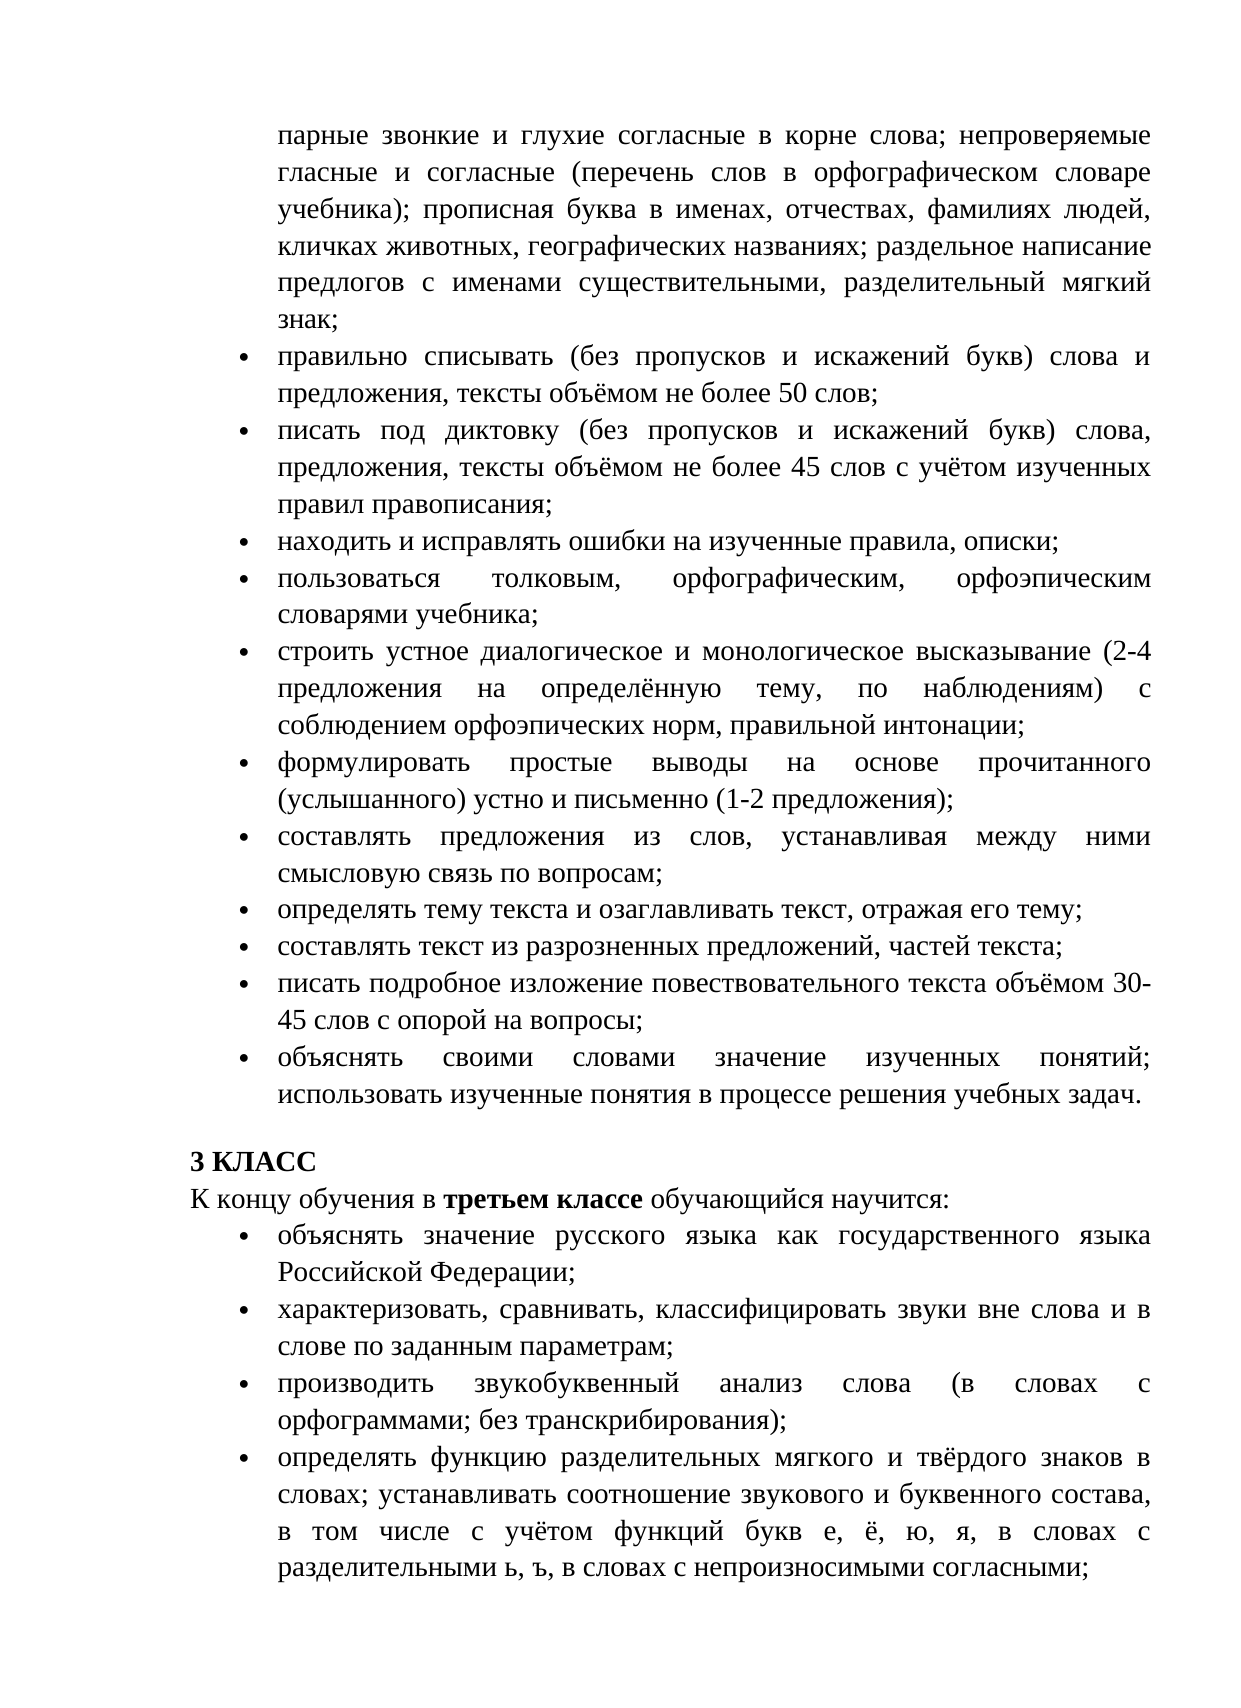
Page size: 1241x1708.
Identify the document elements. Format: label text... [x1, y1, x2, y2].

list строить устное диалогическое и монологическое высказывание (2-4 предложения на определённую тему, по наблюдениям) с соблюдением орфоэпических норм, правильной интонации; [240, 633, 1152, 741]
list правильно списывать (без пропусков и искажений букв) слова и предложения, тексты объёмом не более 50 слов; [240, 338, 1151, 409]
list производить звуко­буквенный анализ слова (в словах с орфограммами; без транскрибирования); [240, 1365, 1151, 1435]
list определять функцию разделительных мягкого и твёрдого знаков в словах; устанавливать соотношение звукового и буквенного состава, в том числе с учётом функций букв е, ё, ю, я, в словах с разделительными ь, ъ, в словах с непроизносимыми согласными; [240, 1439, 1152, 1583]
list формулировать простые выводы на основе прочитанного (услышанного) устно и письменно (1-2 предложения); [240, 744, 1152, 814]
list характеризовать, сравнивать, классифицировать звуки вне слова и в слове по заданным параметрам; [240, 1291, 1152, 1362]
list составлять предложения из слов, устанавливая между ними смысловую связь по вопросам; [240, 818, 1152, 888]
list определять тему текста и озаглавливать текст, отражая его тему; [240, 892, 1163, 925]
text парные звонкие и глухие согласные в корне слова; непроверяемые гласные и согласные (перечень слов в орфографическом словаре учебника); прописная буква в именах, отчествах, фамилиях людей, кличках животных, географических названиях; раздельное написание предлогов с именами существительными, разделительный мягкий знак; [277, 117, 1152, 335]
list находить и исправлять ошибки на изученные правила, описки; [240, 523, 1163, 556]
text К концу обучения в третьем классе обучающийся научится: [190, 1181, 1163, 1214]
list пользоваться толковым, орфографическим, орфоэпическим словарями учебника; [240, 560, 1152, 630]
list объяснять значение русского языка как государственного языка Российской Федерации; [240, 1217, 1152, 1288]
list составлять текст из разрозненных предложений, частей текста; [240, 928, 1163, 962]
subtitle КЛАСС [190, 1144, 1163, 1178]
list писать подробное изложение повествовательного текста объёмом 30- 45 слов с опорой на вопросы; [240, 966, 1152, 1036]
list писать под диктовку (без пропусков и искажений букв) слова, предложения, тексты объёмом не более 45 слов с учётом изученных правил правописания; [240, 412, 1152, 519]
list объяснять своими словами значение изученных понятий; использовать изученные понятия в процессе решения учебных задач. [240, 1039, 1151, 1110]
